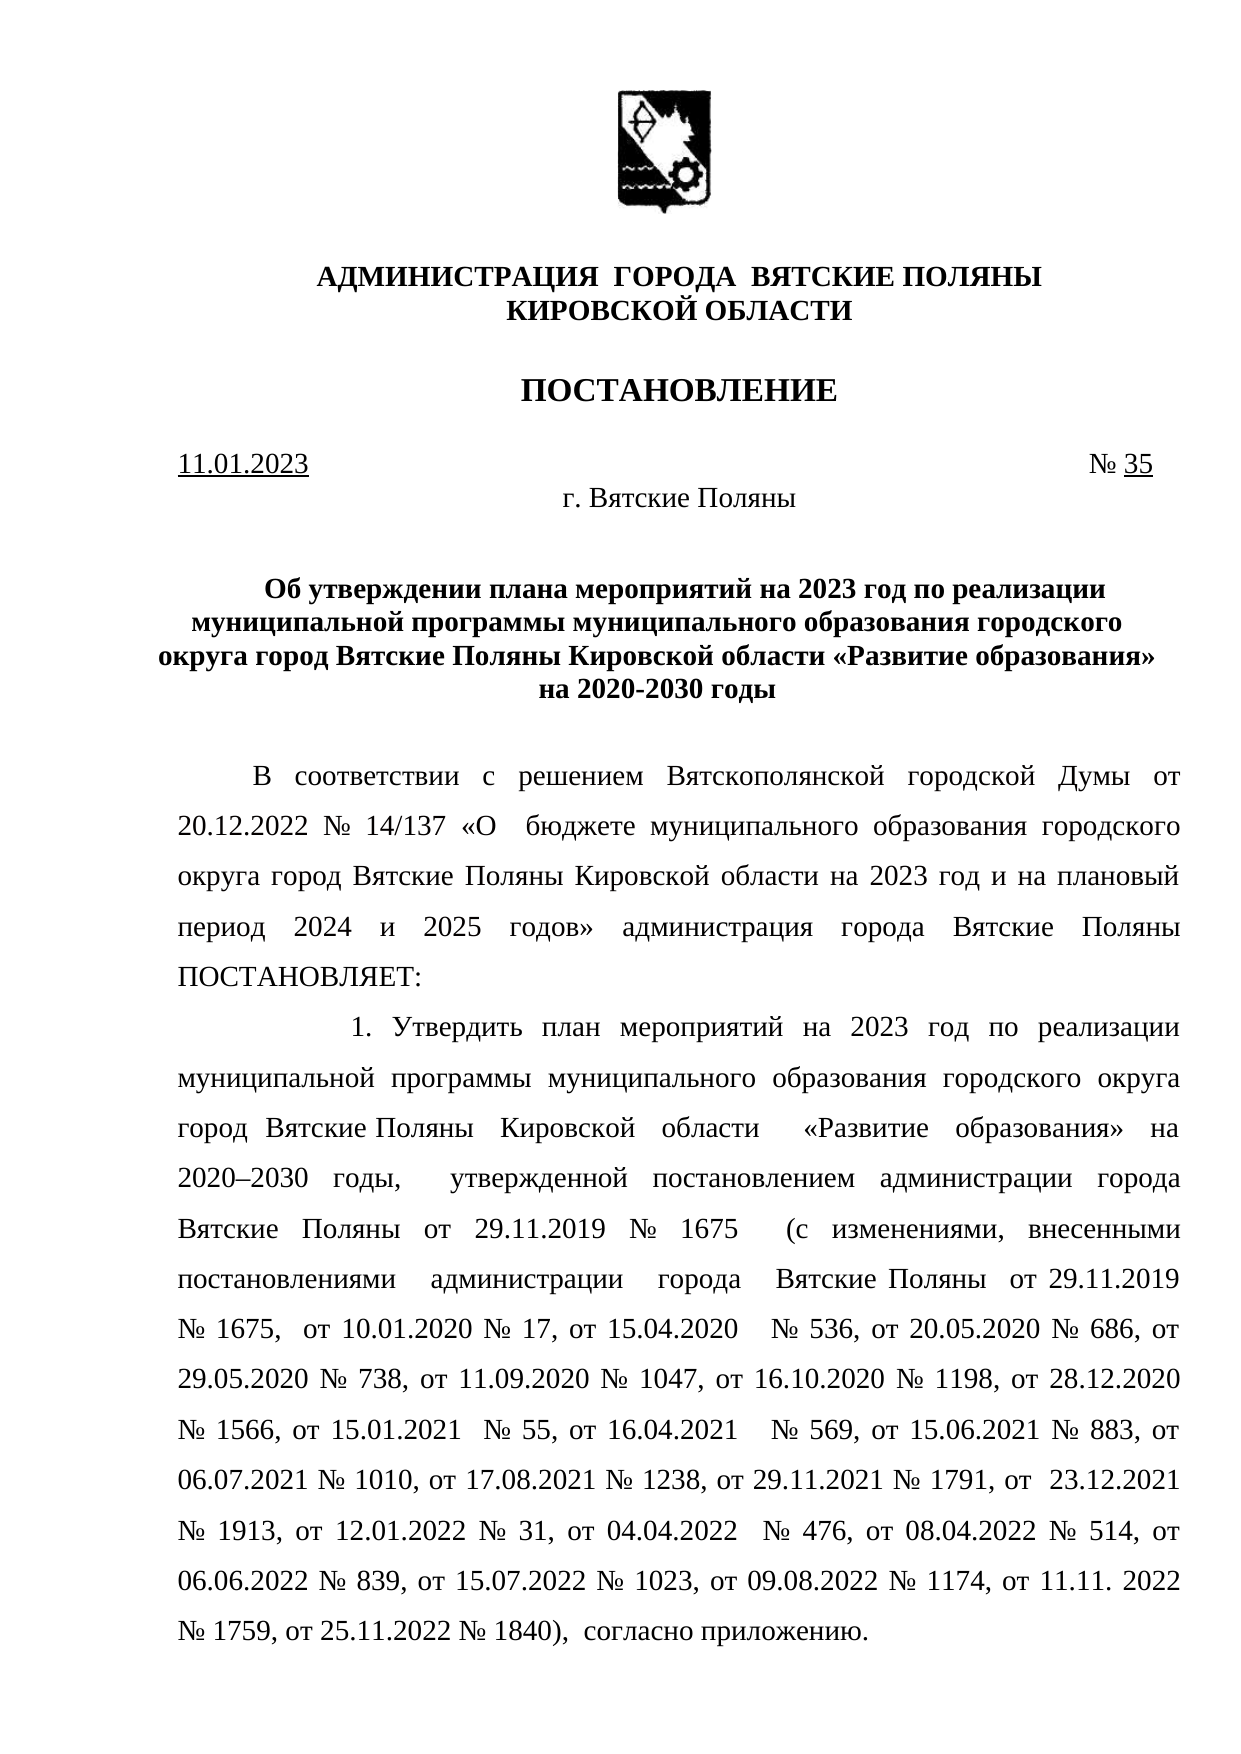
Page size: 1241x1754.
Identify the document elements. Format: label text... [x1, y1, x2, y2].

text 1. Утвердить план мероприятий на 2023 год по реализации муниципальной программы муниципального образования городского округа город Вятские Поляны Кировской области «Развитие образования» на 2020–2030 годы, утвержденной постановлением администрации города Вятские Поляны от 29.11.2019 № 1675 (с изменениями, внесенными постановлениями администрации города Вятские Поляны от 29.11.2019 № 1675, от 10.01.2020 № 17, от 15.04.2020 № 536, от 20.05.2020 № 686, от 29.05.2020 № 738, от 11.09.2020 № 1047, от 16.10.2020 № 1198, от 28.12.2020 № 1566, от 15.01.2021 № 55, от 16.04.2021 № 569, от 15.06.2021 № 883, от 06.07.2021 № 1010, от 17.08.2021 № 1238, от 29.11.2021 № 1791, от 23.12.2021 № 1913, от 12.01.2022 № 31, от 04.04.2022 № 476, от 08.04.2022 № 514, от 06.06.2022 № 839, от 15.07.2022 № 1023, от 09.08.2022 № 1174, от 11.11. 2022 № 1759, от 25.11.2022 № 1840), согласно приложению. [177, 1009, 1181, 1647]
text ПОСТАНОВЛЕНИЕ [177, 370, 1181, 408]
text В соответствии с решением Вятскополянской городской Думы от 20.12.2022 № 14/137 «О бюджете муниципального образования городского округа город Вятские Поляны Кировской области на 2023 год и на плановый период 2024 и 2025 годов» администрация города Вятские Поляны ПОСТАНОВЛЯЕТ: [177, 758, 1181, 993]
text Об утверждении плана мероприятий на 2023 год по реализации муниципальной программы муниципального образования городского округа город Вятские Поляны Кировской области «Развитие образования» на 2020-2030 годы [148, 571, 1166, 705]
text 11.01.2023 № 35 [177, 446, 1181, 480]
picture [617, 90, 712, 214]
text г. Вятские Поляны [177, 480, 1181, 513]
subtitle АДМИНИСТРАЦИЯ ГОРОДА ВЯТСКИЕ ПОЛЯНЫ [177, 259, 1181, 293]
text КИРОВСКОЙ ОБЛАСТИ [177, 293, 1181, 327]
